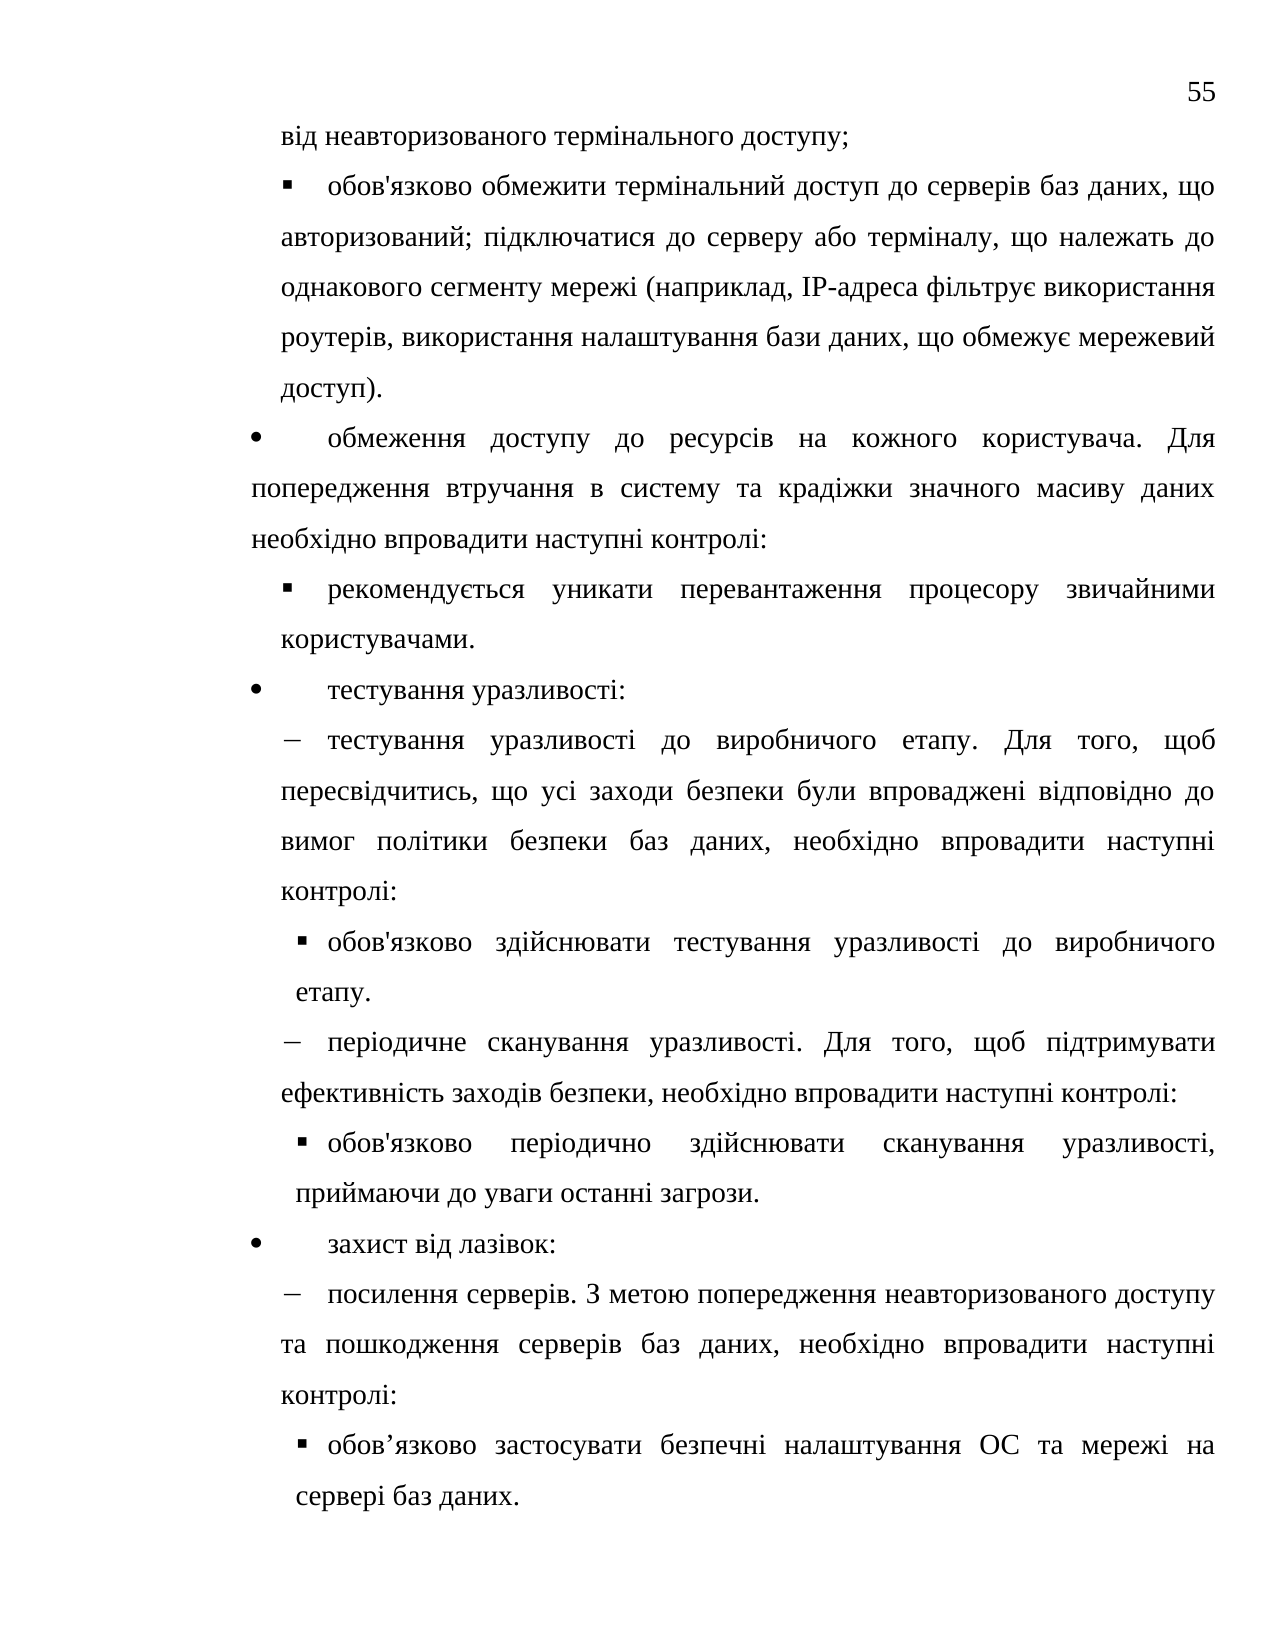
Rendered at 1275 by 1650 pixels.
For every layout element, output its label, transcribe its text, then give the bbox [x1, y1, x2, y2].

list періодичне сканування уразливості. Для того, щоб підтримувати ефективність заходів безпеки, необхідно впровадити наступні контролі: [281, 1024, 1216, 1108]
list обов'язково здійснювати тестування уразливості до виробничого етапу. [295, 924, 1216, 1008]
list обов’язково застосувати безпечні налаштування ОС та мережі на сервері баз даних. [295, 1427, 1216, 1511]
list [281, 118, 1216, 152]
list обов'язково обмежити термінальний доступ до серверів баз даних, що авторизований; підключатися до серверу або терміналу, що належать до однакового сегменту мережі (наприклад, ІР-адреса фільтрує використання роутерів, використання налаштування бази даних, що обмежує мережевий доступ). [281, 168, 1216, 403]
list тестування уразливості до виробничого етапу. Для того, щоб пересвідчитись, що усі заходи безпеки були впроваджені відповідно до вимог політики безпеки баз даних, необхідно впровадити наступні контролі: [281, 722, 1216, 907]
list посилення серверів. З метою попередження неавторизованого доступу та пошкодження серверів баз даних, необхідно впровадити наступні контролі: [281, 1276, 1216, 1411]
list тестування уразливості: [251, 672, 1216, 706]
list рекомендується уникати перевантаження процесору звичайними користувачами. [281, 571, 1216, 655]
list обмеження доступу до ресурсів на кожного користувача. Для попередження втручання в систему та крадіжки значного масиву даних необхідно впровадити наступні контролі: [251, 420, 1216, 554]
list захист від лазівок: [251, 1226, 1216, 1259]
list обов'язково періодично здійснювати сканування уразливості, приймаючи до уваги останні загрози. [295, 1125, 1216, 1209]
